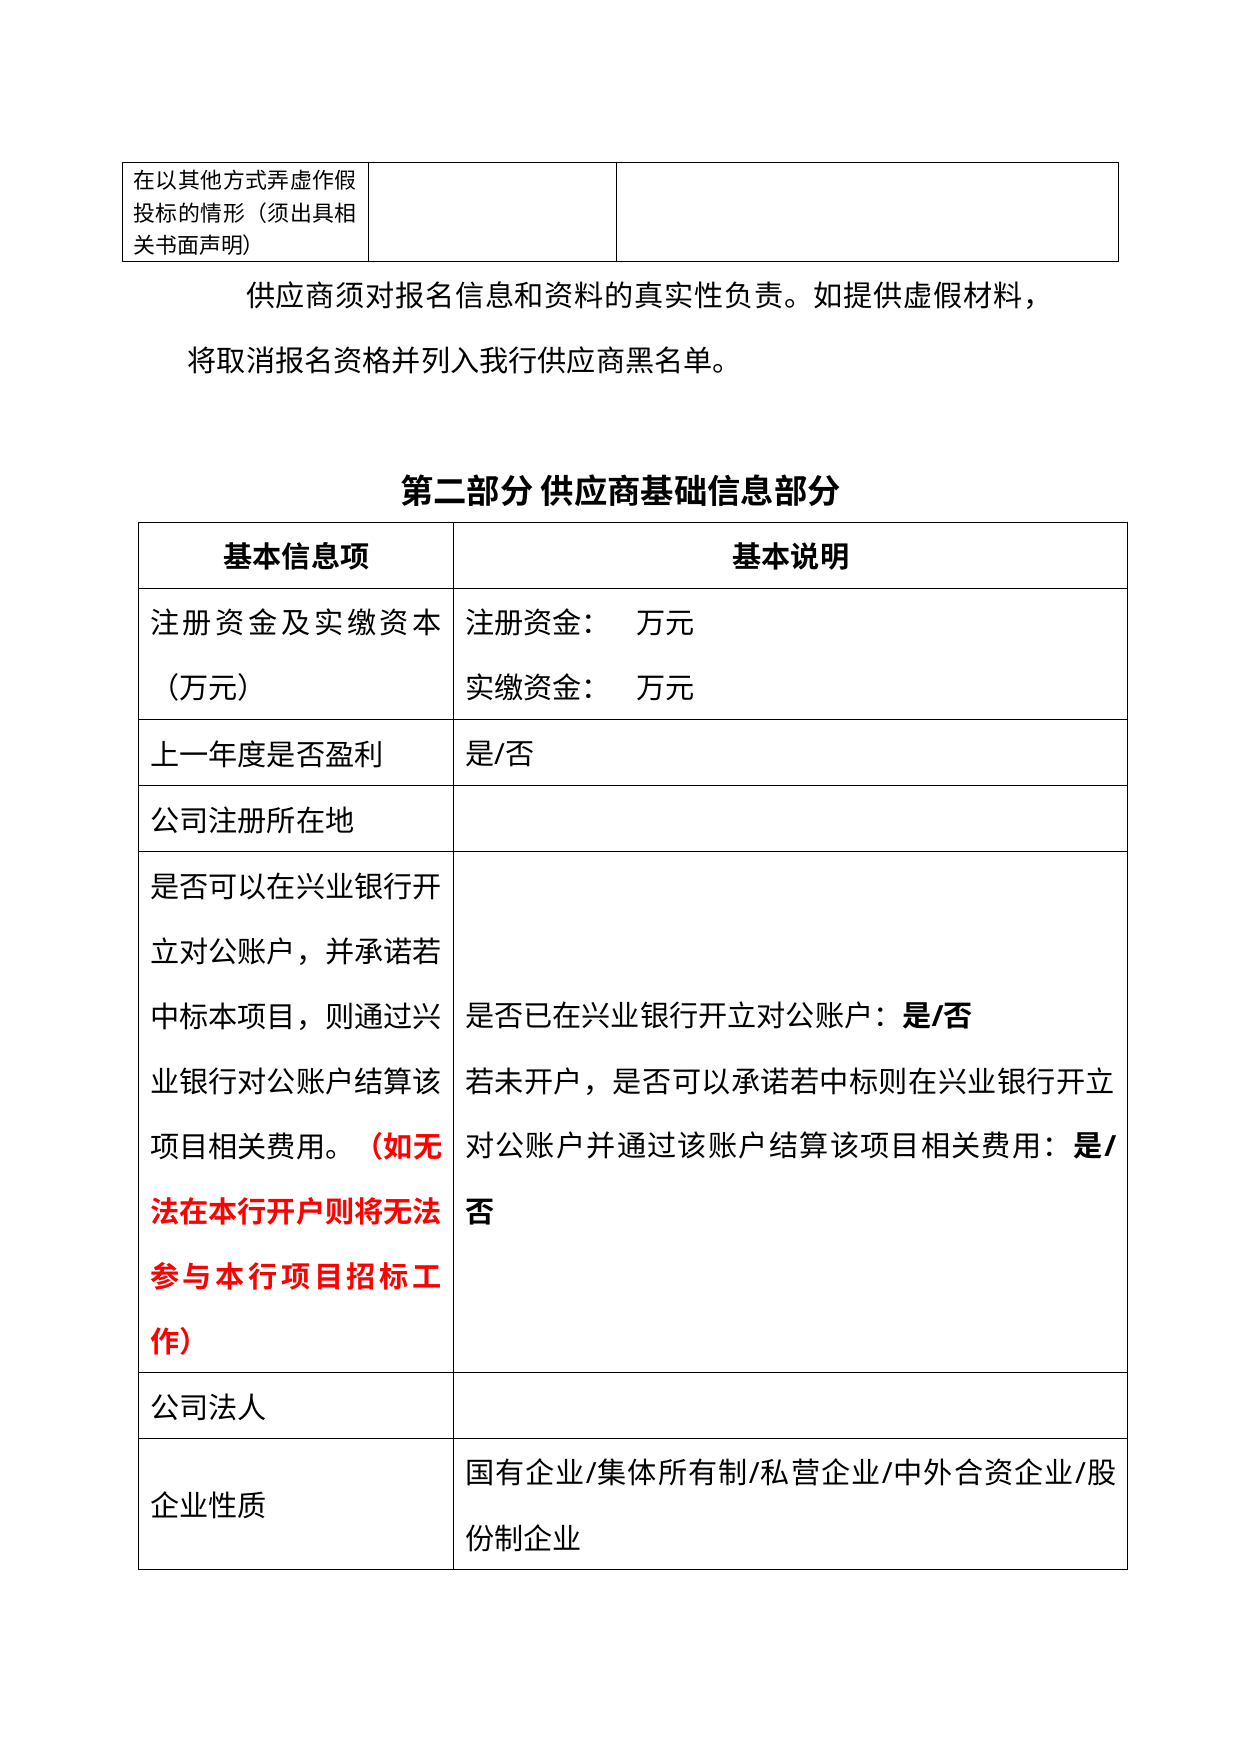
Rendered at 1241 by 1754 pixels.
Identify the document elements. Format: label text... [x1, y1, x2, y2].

table_cell [454, 786, 1127, 851]
table_cell [454, 1373, 1127, 1438]
table_header 基本信息项 [139, 523, 453, 588]
table_cell 注册资金及实缴资本（万元） [139, 589, 453, 719]
table_cell 上一年度是否盈利 [139, 720, 453, 785]
table_cell 国有企业/集体所有制/私营企业/中外合资企业/股份制企业 [454, 1439, 1127, 1569]
table_cell 是/否 [454, 720, 1127, 785]
table_cell 公司法人 [139, 1373, 453, 1438]
table_cell [617, 163, 1118, 261]
table_cell 公司注册所在地 [139, 786, 453, 851]
table_cell 注册资金： 万元 实缴资金： 万元 [454, 589, 1127, 719]
text 供应商须对报名信息和资料的真实性负责。如提供虚假材料，将取消报名资格并列入我行供应商黑名单。 [187, 262, 1053, 392]
text 第二部分 供应商基础信息部分 [187, 457, 1053, 522]
table_header 基本说明 [454, 523, 1127, 588]
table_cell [123, 163, 368, 261]
table_cell [369, 163, 616, 261]
table_cell 是否可以在兴业银行开立对公账户，并承诺若中标本项目，则通过兴业银行对公账户结算该项目相关费用。（如无法在本行开户则将无法参与本行项目招标工作） [139, 852, 453, 1372]
table_cell 企业性质 [139, 1439, 453, 1569]
table_cell 是否已在兴业银行开立对公账户：是/否 若未开户，是否可以承诺若中标则在兴业银行开立对公账户并通过该账户结算该项目相关费用：是/否 [454, 852, 1127, 1372]
